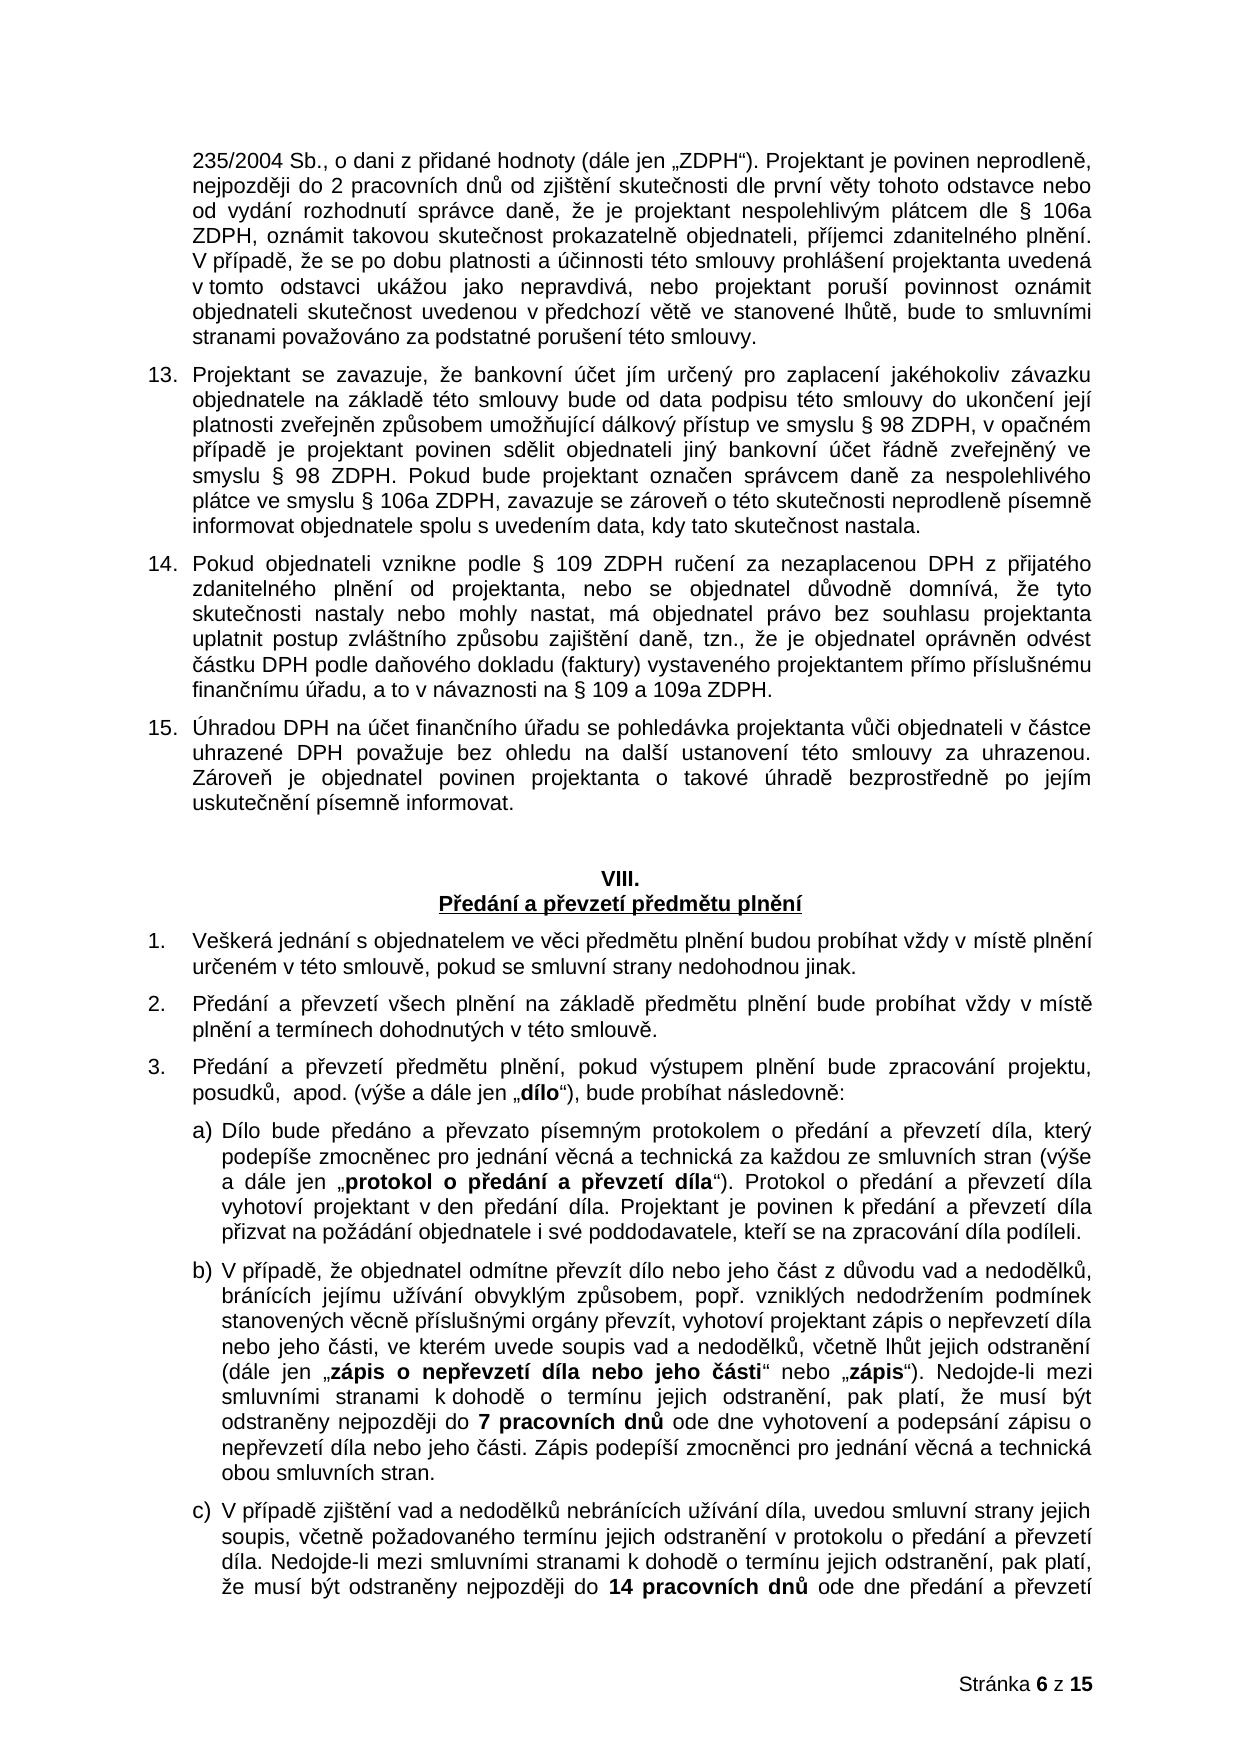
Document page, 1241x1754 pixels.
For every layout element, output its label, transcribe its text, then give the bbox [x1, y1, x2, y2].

list Úhradou DPH na účet finančního úřadu se pohledávka projektanta vůči objednateli v částce uhrazené DPH považuje bez ohledu na další ustanovení této smlouvy za uhrazenou. Zároveň je objednatel povinen projektanta o takové úhradě bezprostředně po jejím uskutečnění písemně informovat. [148, 714, 1093, 815]
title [192, 1497, 1093, 1599]
text Předání a převzetí předmětu plnění [148, 891, 1093, 916]
list Předání a převzetí předmětu plnění, pokud výstupem plnění bude zpracování projektu, posudků, apod. (výše a dále jen „dílo“), bude probíhat následovně: [148, 1054, 1093, 1105]
title Dílo bude předáno a převzato písemným protokolem o předání a převzetí díla, který podepíše zmocněnec pro jednání věcná a technická za každou ze smluvních stran (výše a dále jen „protokol o předání a převzetí díla“). Protokol o předání a převzetí díla vyhotoví projektant v den předání díla. Projektant je povinen k předání a převzetí díla přizvat na požádání objednatele i své poddodavatele, kteří se na zpracování díla podíleli. [192, 1117, 1093, 1244]
title V případě, že objednatel odmítne převzít dílo nebo jeho část z důvodu vad a nedodělků, bránících jejímu užívání obvyklým způsobem, popř. vzniklých nedodržením podmínek stanovených věcně příslušnými orgány převzít, vyhotoví projektant zápis o nepřevzetí díla nebo jeho části, ve kterém uvede soupis vad a nedodělků, včetně lhůt jejich odstranění (dále jen „zápis o nepřevzetí díla nebo jeho části“ nebo „zápis“). Nedojde-li mezi smluvními stranami k dohodě o termínu jejich odstranění, pak platí, že musí být odstraněny nejpozději do 7 pracovních dnů ode dne vyhotovení a podepsání zápisu o nepřevzetí díla nebo jeho části. Zápis podepíší zmocněnci pro jednání věcná a technická obou smluvních stran. [192, 1257, 1093, 1485]
list Pokud objednateli vznikne podle § 109 ZDPH ručení za nezaplacenou DPH z přijatého zdanitelného plnění od projektanta, nebo se objednatel důvodně domnívá, že tyto skutečnosti nastaly nebo mohly nastat, má objednatel právo bez souhlasu projektanta uplatnit postup zvláštního způsobu zajištění daně, tzn., že je objednatel oprávněn odvést částku DPH podle daňového dokladu (faktury) vystaveného projektantem přímo příslušnému finančnímu úřadu, a to v návaznosti na § 109 a 109a ZDPH. [148, 551, 1093, 702]
list Projektant se zavazuje, že bankovní účet jím určený pro zaplacení jakéhokoliv závazku objednatele na základě této smlouvy bude od data podpisu této smlouvy do ukončení její platnosti zveřejněn způsobem umožňující dálkový přístup ve smyslu § 98 ZDPH, v opačném případě je projektant povinen sdělit objednateli jiný bankovní účet řádně zveřejněný ve smyslu § 98 ZDPH. Pokud bude projektant označen správcem daně za nespolehlivého plátce ve smyslu § 106a ZDPH, zavazuje se zároveň o této skutečnosti neprodleně písemně informovat objednatele spolu s uvedením data, kdy tato skutečnost nastala. [148, 362, 1093, 538]
list Předání a převzetí všech plnění na základě předmětu plnění bude probíhat vždy v místě plnění a termínech dohodnutých v této smlouvě. [148, 991, 1093, 1042]
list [148, 148, 1093, 349]
list Veškerá jednání s objednatelem ve věci předmětu plnění budou probíhat vždy v místě plnění určeném v této smlouvě, pokud se smluvní strany nedohodnou jinak. [148, 928, 1093, 979]
text VIII. [148, 866, 1093, 891]
